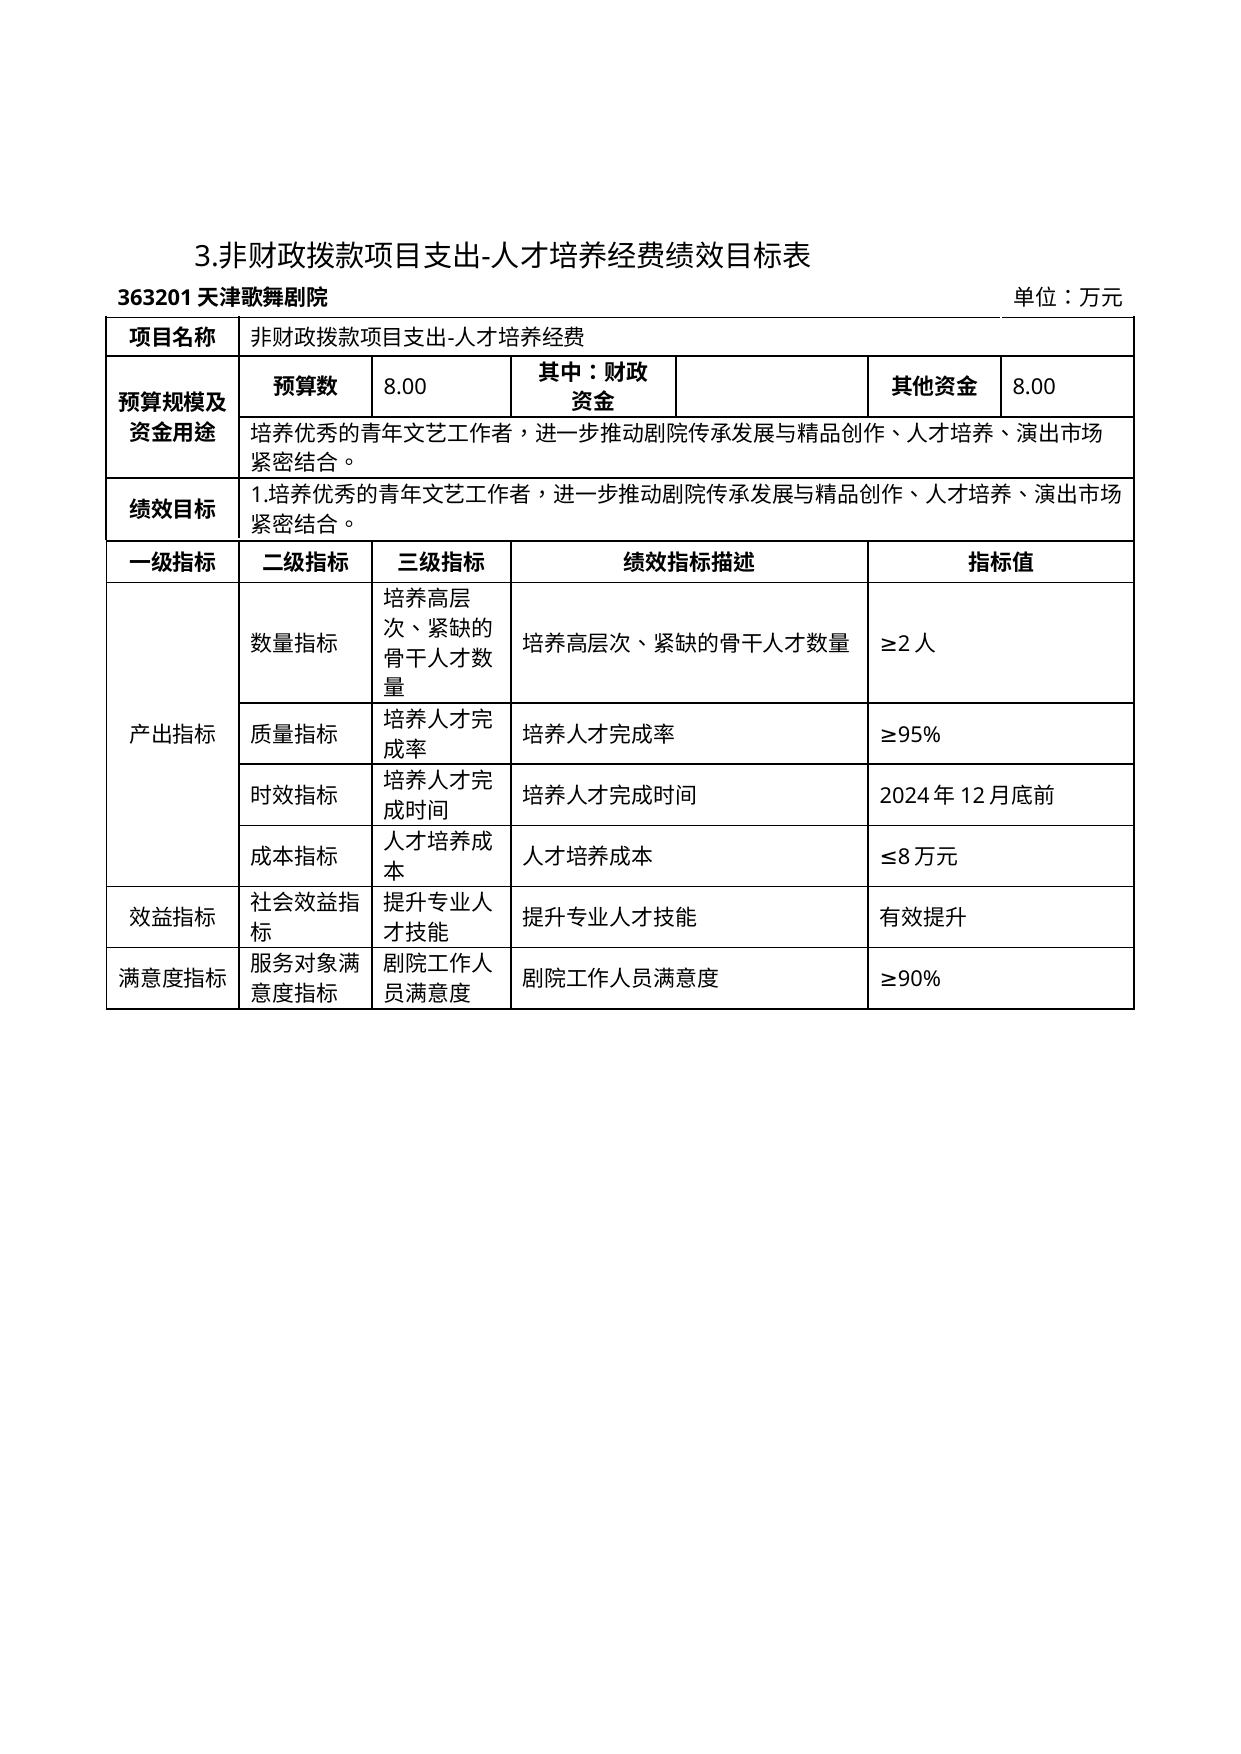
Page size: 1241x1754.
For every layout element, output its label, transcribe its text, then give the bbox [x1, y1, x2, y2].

table_cell 社会效益指标 [240, 887, 371, 947]
table_cell 1.培养优秀的青年文艺工作者，进一步推动剧院传承发展与精品创作、人才培养、演出市场紧密结合。 [240, 479, 1133, 538]
table_cell 有效提升 [869, 887, 1133, 947]
table_cell 8.00 [373, 357, 510, 416]
table_cell 预算规模及资金用途 [107, 357, 238, 477]
table_header 单位：万元 [1002, 277, 1133, 316]
table_cell 时效指标 [240, 765, 371, 824]
table_cell 人才培养成本 [512, 826, 867, 886]
table_cell ≥90% [869, 948, 1133, 1008]
table_header 绩效指标描述 [512, 542, 867, 581]
table_cell 提升专业人才技能 [512, 887, 867, 947]
table_cell 产出指标 [107, 583, 238, 886]
table_cell 绩效目标 [107, 479, 238, 538]
table_cell 培养人才完成率 [512, 704, 867, 763]
table_header 363201天津歌舞剧院 [107, 277, 1000, 316]
table_cell 非财政拨款项目支出-人才培养经费 [240, 318, 1133, 355]
table_cell 培养高层次、紧缺的骨干人才数量 [512, 583, 867, 702]
table_cell 成本指标 [240, 826, 371, 886]
table_cell [677, 357, 867, 416]
table_cell 其中：财政 资金 [512, 357, 675, 416]
table_cell ≥95% [869, 704, 1133, 763]
table_cell 人才培养成本 [373, 826, 510, 886]
table_cell 提升专业人才技能 [373, 887, 510, 947]
text 3.非财政拨款项目支出-人才培养经费绩效目标表 [136, 235, 1104, 275]
table_cell 数量指标 [240, 583, 371, 702]
table_header 三级指标 [373, 542, 510, 581]
table_cell 剧院工作人员满意度 [373, 948, 510, 1008]
table_cell ≥2人 [869, 583, 1133, 702]
table_cell 培养人才完成率 [373, 704, 510, 763]
table_cell 培养人才完成时间 [373, 765, 510, 824]
table_cell 其他资金 [869, 357, 1000, 416]
table_cell 服务对象满意度指标 [240, 948, 371, 1008]
table_cell 培养优秀的青年文艺工作者，进一步推动剧院传承发展与精品创作、人才培养、演出市场紧密结合。 [240, 418, 1133, 477]
table_cell 2024年12月底前 [869, 765, 1133, 824]
table_cell 满意度指标 [107, 948, 238, 1008]
table_cell 8.00 [1002, 357, 1133, 416]
table_header 二级指标 [240, 542, 371, 581]
table_cell ≤8万元 [869, 826, 1133, 886]
table_cell 培养高层次、紧缺的骨干人才数量 [373, 583, 510, 702]
table_cell 项目名称 [107, 318, 238, 355]
table_header 指标值 [869, 542, 1133, 581]
table_header 一级指标 [107, 542, 238, 581]
table_cell 效益指标 [107, 887, 238, 947]
table_cell 培养人才完成时间 [512, 765, 867, 824]
table_cell 预算数 [240, 357, 371, 416]
table_cell 质量指标 [240, 704, 371, 763]
table_cell 剧院工作人员满意度 [512, 948, 867, 1008]
